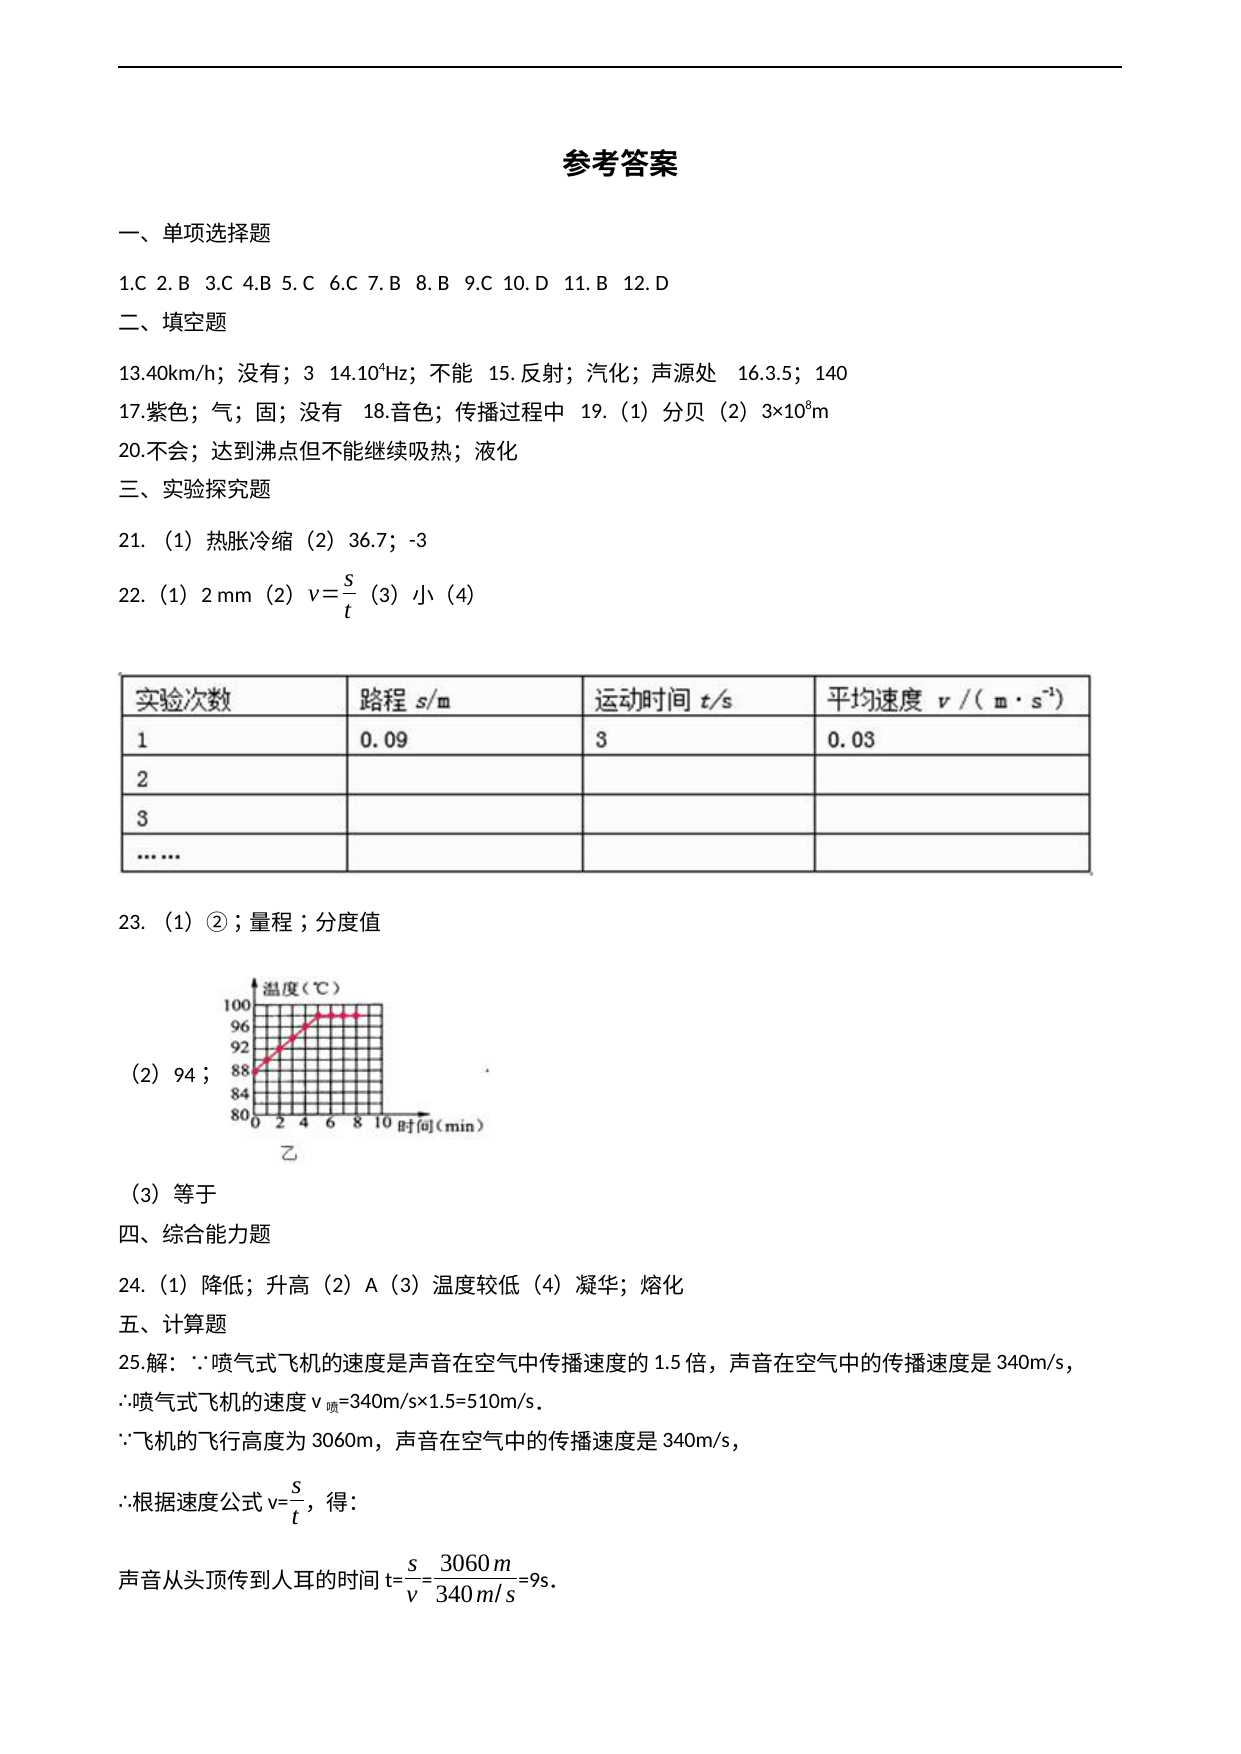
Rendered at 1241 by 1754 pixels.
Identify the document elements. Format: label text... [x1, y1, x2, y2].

text 参考答案 [118, 129, 1122, 194]
text 13.40km/h；没有；3 14.104Hz；不能 15. 反射；汽化；声源处 16.3.5；140 [118, 356, 1122, 388]
text 五、计算题 [118, 1307, 1122, 1339]
text 一、单项选择题 [118, 215, 1122, 248]
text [118, 1345, 1122, 1612]
text 17.紫色；气；固；没有 18.音色；传播过程中 19.（1）分贝（2）3×108m [118, 394, 1122, 427]
text 20.不会；达到沸点但不能继续吸热；液化 [118, 433, 1122, 466]
picture [217, 976, 490, 1165]
text 四、综合能力题 [118, 1217, 1122, 1249]
text 21. （1）热胀冷缩（2）36.7；-3 [118, 523, 1122, 556]
text 23. （1）②；量程；分度值 （2）94； （3）等于 [118, 905, 1122, 1211]
text 三、实验探究题 [118, 472, 1122, 504]
text 24.（1）降低；升高（2）A（3）温度较低（4）凝华；熔化 [118, 1268, 1122, 1300]
text 1.C 2. B 3.C 4.B 5. C 6.C 7. B 8. B 9.C 10. D 11. B 12. D [118, 267, 1122, 299]
picture [118, 672, 1094, 876]
text 二、填空题 [118, 304, 1122, 337]
